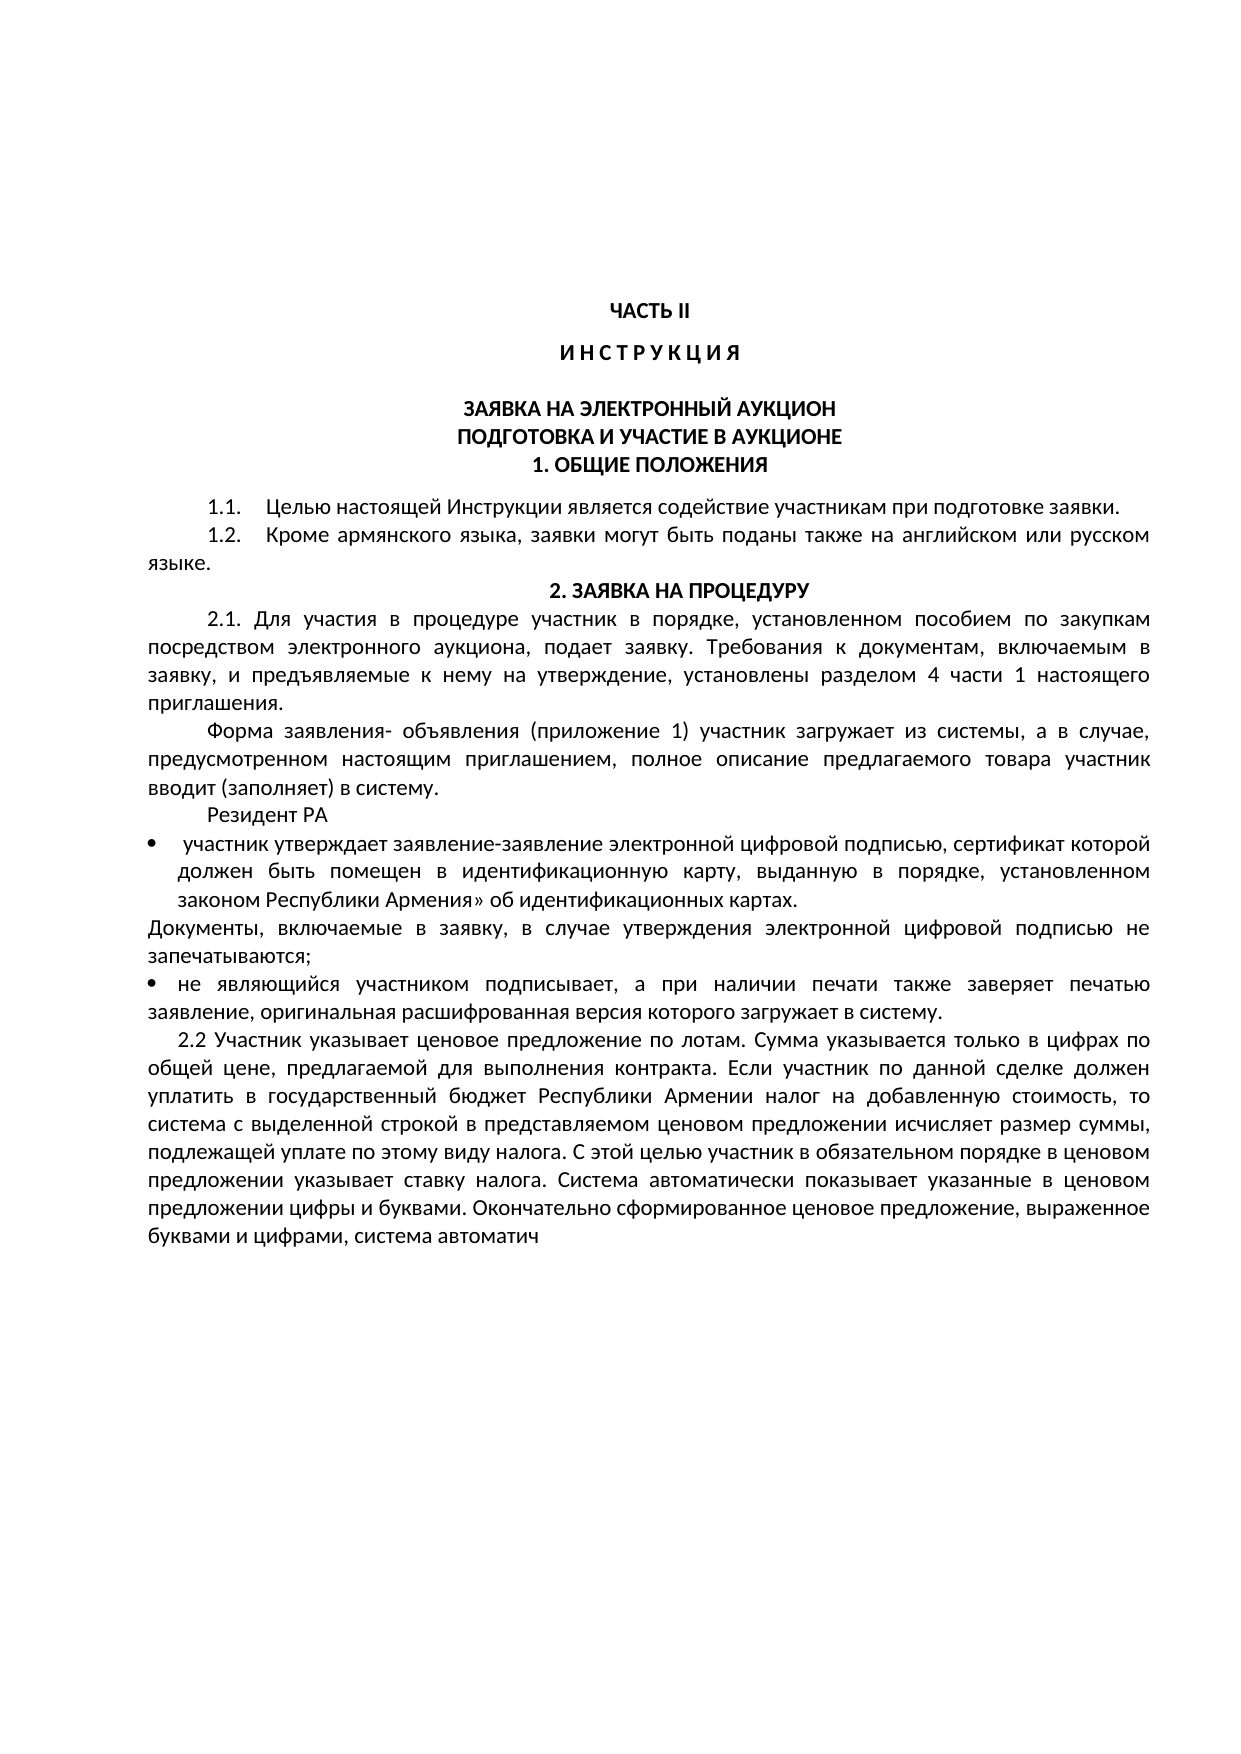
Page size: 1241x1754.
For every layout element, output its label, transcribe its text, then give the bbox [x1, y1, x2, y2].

text ПОДГОТОВКА И УЧАСТИЕ В АУКЦИОНЕ [148, 422, 1152, 450]
list не являющийся участником подписывает, а при наличии печати также заверяет печатью заявление, оригинальная расшифрованная версия которого загружает в систему. [148, 969, 1152, 1025]
list 2.2 Участник указывает ценовое предложение по лотам. Сумма указывается только в цифрах по общей цене, предлагаемой для выполнения контракта. Если участник по данной сделке должен уплатить в государственный бюджет Республики Армении налог на добавленную стоимость, то система с выделенной строкой в представляемом ценовом предложении исчисляет размер суммы, подлежащей уплате по этому виду налога. С этой целью участник в обязательном порядке в ценовом предложении указывает ставку налога. Система автоматически показывает указанные в ценовом предложении цифры и буквами. Окончательно сформированное ценовое предложение, выраженное буквами и цифрами, система автоматич [148, 1025, 1152, 1249]
text Документы, включаемые в заявку, в случае утверждения электронной цифровой подписью не запечатываются; [148, 913, 1152, 969]
text Форма заявления- объявления (приложение 1) участник загружает из системы, а в случае, предусмотренном настоящим приглашением, полное описание предлагаемого товара участник вводит (заполняет) в систему. [148, 717, 1152, 801]
text И Н С Т Р У К Ц И Я [148, 338, 1152, 366]
text 1.2. Кроме армянского языка, заявки могут быть поданы также на английском или русском языке. [148, 520, 1152, 576]
text 1. ОБЩИЕ ПОЛОЖЕНИЯ [148, 450, 1152, 478]
text 2.1. Для участия в процедуре участник в порядке, установленном пособием по закупкам посредством электронного аукциона, подает заявку. Требования к документам, включаемым в заявку, и предъявляемые к нему на утверждение, установлены разделом 4 части 1 настоящего приглашения. [148, 604, 1152, 717]
text ЧАСТЬ II [148, 296, 1152, 324]
text 1.1. Целью настоящей Инструкции является содействие участникам при подготовке заявки. [148, 492, 1152, 520]
list участник утверждает заявление-заявление электронной цифровой подписью, сертификат которой должен быть помещен в идентификационную карту, выданную в порядке, установленном законом Республики Армения» об идентификационных картах. [148, 829, 1152, 913]
text ЗАЯВКА НА ЭЛЕКТРОННЫЙ АУКЦИОН [148, 394, 1152, 422]
text Резидент РА [148, 801, 1152, 829]
text 2. ЗАЯВКА НА ПРОЦЕДУРУ [148, 576, 1152, 604]
